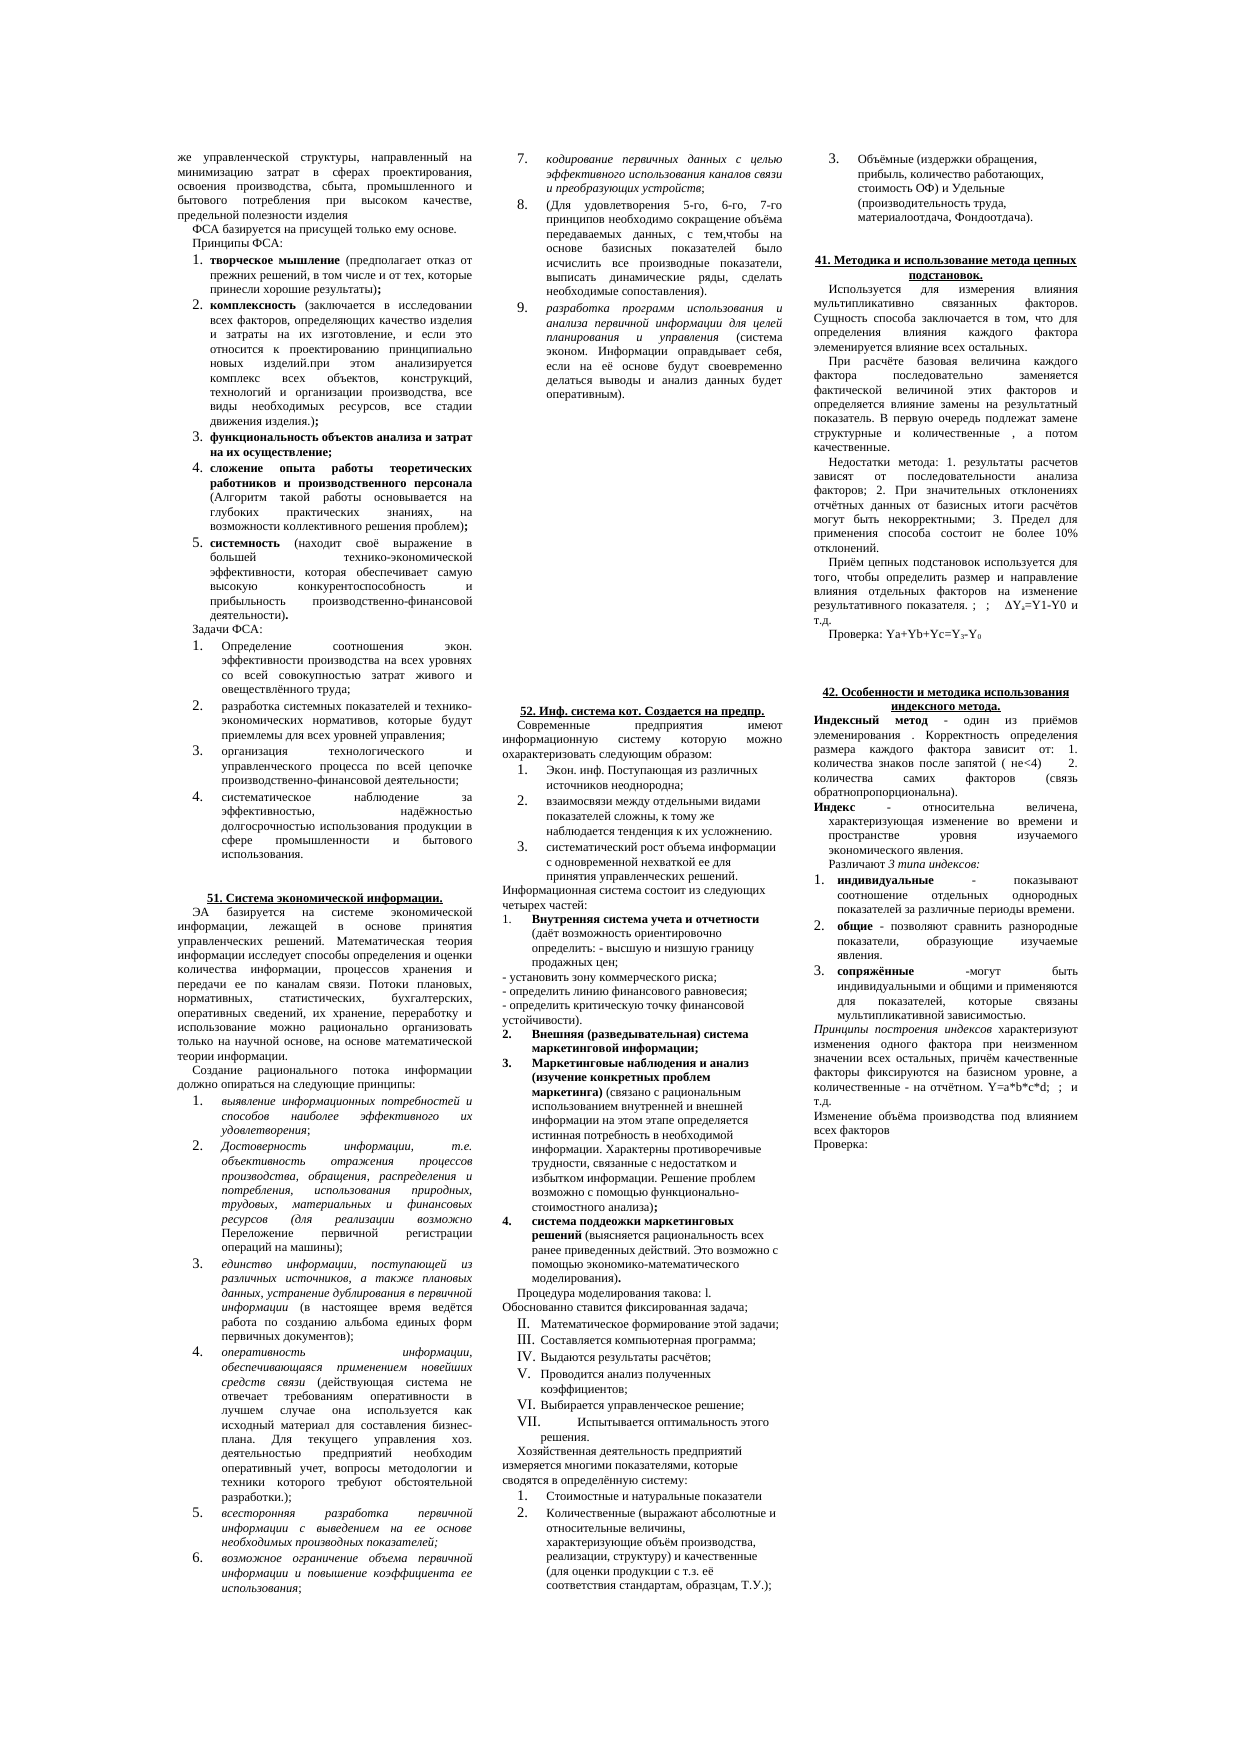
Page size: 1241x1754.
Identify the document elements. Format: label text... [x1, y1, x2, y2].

text Информационная система состоит из следующих четырех частей: [502, 883, 782, 912]
list функциональность объектов анализа и затрат на их осуществление; [192, 428, 472, 459]
list комплексность (заключается в исследовании всех факторов, определяющих качество изделия и затраты на их изготовление, и если это относится к проектированию принципиально новых изделий.при этом анализируется комплекс всех объектов, конструкций, технологий и организации производства, все виды необходимых ресурсов, все стадии движения изделия.); [192, 296, 472, 428]
list систематическое наблюдение за эффективностью, надёжностью долгосрочностью использования продукции в сфере промышленности и бытового использования. [192, 787, 472, 862]
list единство информации, поступающей из различных источников, а также плановых данных, устранение дублирования в первичной информации (в настоящее время ведётся работа по созданию альбома единых форм первичных документов); [192, 1254, 472, 1343]
list организация технологического и управленческого процесса по всей цепочке производственно-финансовой деятельности; [192, 742, 472, 787]
list Внешняя (разведывательная) система маркетинговой информации; [502, 1027, 782, 1056]
list взаимосвязи между отдельными видами показателей сложны, к тому же наблюдается тенденция к их усложнению. [517, 792, 782, 838]
list - определить критическую точку финансовой устойчивости). [502, 998, 782, 1027]
list Внутренняя система учета и отчетности (даёт возможность ориентировочно определить: - высшую и низшую границу продажных цен; [502, 912, 782, 969]
text Современные предприятия имеют информационную систему которую можно охарактеризовать следующим образом: [502, 718, 782, 761]
list Составляется компьютерная программа; [517, 1331, 782, 1348]
list Математическое формирование этой задачи; [517, 1314, 782, 1331]
list Определение соотношения экон. эффективности производства на всех уровнях со всей совокупностью затрат живого и овеществлённого труда; [192, 636, 472, 696]
text ЭА базируется на системе экономической информации, лежащей в основе принятия управленческих решений. Математическая теория информации исследует способы определения и оценки количества информации, процессов хранения и передачи ее по каналам связи. Потоки плановых, нормативных, статистических, бухгалтерских, оперативных сведений, их хранение, переработку и использование можно рационально организовать только на научной основе, на основе математической теории информации. [177, 905, 472, 1063]
list разработка системных показателей и технико-экономических нормативов, которые будут приемлемы для всех уровней управления; [192, 696, 472, 742]
list - установить зону коммерческого риска; [502, 969, 782, 984]
text Создание рационального потока информации должно опираться на следующие принципы: [177, 1063, 472, 1092]
list (Для удовлетворения 5-го, 6-го, 7-го принципов необходимо сокращение объёма передаваемых данных, с тем,чтобы на основе базисных показателей было исчислить все производные показатели, выписать динамические ряды, сделать необходимые сопоставления). [517, 196, 782, 298]
text Индекс - относительна величена, характеризующая изменение во времени и пространстве уровня изучаемого экономического явления. [813, 799, 1078, 857]
text Процедура моделирования такова: . Обоснованно ставится фиксированная задача; [502, 1286, 782, 1314]
list - определить линию финансового равновесия; [502, 984, 782, 998]
list возможное ограничение объема первичной информации и повышение коэффициента ее использования; [192, 1549, 472, 1595]
list Проводится анализ полученных коэффициентов; [517, 1365, 782, 1396]
list Выбирается управленческое решение; [517, 1396, 782, 1413]
text 52. Инф. система кот. Создается на предпр. [502, 703, 782, 718]
text При расчёте базовая величина каждого фактора последовательно заменяется фактической величиной этих факторов и определяется влияние замены на результатный показатель. В первую очередь подлежат замене структурные и количественные , а потом качественные. [813, 354, 1078, 454]
list Экон. инф. Поступающая из различных источников неоднородна; [517, 761, 782, 792]
text 41. Методика и использование метода цепных подстановок. [813, 253, 1078, 282]
text Проверка: Ya+Yb+Yc=Y3-Y0 [813, 627, 1078, 641]
list индивидуальные - показывают соотношение отдельных однородных показателей за различные периоды времени. [813, 871, 1078, 917]
text Проверка: [813, 1137, 1078, 1151]
text Принципы ФСА: [177, 236, 472, 251]
text Хозяйственная деятельность предприятий измеряется многими показателями, которые сводятся в определённую систему: [502, 1444, 782, 1487]
list Достоверность информации, т.е. объективность отражения процессов производства, обращения, распределения и потребления, использования природных, трудовых, материальных и финансовых ресурсов (для реализации возможно Переложение первичной регистрации операций на машины); [192, 1137, 472, 1254]
list оперативность информации, обеспечивающаяся применением новейших средств связи (действующая система не отвечает требованиям оперативности в лучшем случае она используется как исходный материал для составления бизнес-плана. Для текущего управления хоз. деятельностью предприятий необходим оперативный учет, вопросы методологии и техники которого требуют обстоятельной разработки.); [192, 1343, 472, 1504]
list разработка программ использования и анализа первичной информации для целей планирования и управления (система эконом. Информации оправдывает себя, если на её основе будут своевременно делаться выводы и анализ данных будет оперативным). [517, 298, 782, 402]
list выявление информационных потребностей и способов наиболее эффективного их удовлетворения; [192, 1092, 472, 1137]
text Принципы построения индексов характеризуют изменения одного фактора при неизменном значении всех остальных, причём качественные факторы фиксируются на базисном уровне, а количественные - на отчётном. Y=a*b*c*d; ; и т.д. [813, 1022, 1078, 1108]
text Индексный метод - один из приёмов элеменирования . Корректность определения размера каждого фактора зависит от: 1. количества знаков после запятой ( не4) 2. количества самих факторов (связь обратнопропорциональна). [813, 713, 1078, 799]
list творческое мышление (предполагает отказ от прежних решений, в том числе и от тех, которые принесли хорошие результаты); [192, 251, 472, 296]
text Приём цепных подстановок используется для того, чтобы определить размер и направление влияния отдельных факторов на изменение результативного показателя. ; ; Ya=Y1-Y0 и т.д. [813, 555, 1078, 627]
list общие - позволяют сравнить разнородные показатели, образующие изучаемые явления. [813, 917, 1078, 962]
text Недостатки метода: 1. результаты расчетов зависят от последовательности анализа факторов; 2. При значительных отклонениях отчётных данных от базисных итоги расчётов могут быть некорректными; 3. Предел для применения способа состоит не более 10% отклонений. [813, 454, 1078, 555]
text 42. Особенности и методика использования индексного метода. [813, 684, 1078, 713]
text 51. Система экономической информации. [177, 890, 472, 905]
list системность (находит своё выражение в большей технико-экономической эффективности, которая обеспечивает самую высокую конкурентоспособность и прибыльность производственно-финансовой деятельности). [192, 533, 472, 622]
list Маркетинговые наблюдения и анализ (изучение конкретных проблем маркетинга) (связано с рациональным использованием внутренней и внешней информации на этом этапе определяется истинная потребность в необходимой информации. Характерны противоречивые трудности, связанные с недостатком и избытком информации. Решение проблем возможно с помощью функционально-стоимостного анализа); [502, 1056, 782, 1214]
list Количественные (выражают абсолютные и относительные величины, характеризующие объём производства, реализации, структуру) и качественные (для оценки продукции с т.з. её соответствия стандартам, образцам, Т.У.); [517, 1504, 782, 1592]
list система поддеожки маркетинговых решений (выясняется рациональность всех ранее приведенных действий. Это возможно с помощью экономико-математического моделирования). [502, 1214, 782, 1286]
list Испытывается оптимальность этого решения. [517, 1413, 782, 1444]
list кодирование первичных данных с целью эффективного использования каналов связи и преобразующих устройств; [517, 150, 782, 196]
text Изменение объёма производства под влиянием всех факторов [813, 1108, 1078, 1137]
text Задачи ФСА: [177, 622, 472, 636]
text ФСА базируется на присущей только ему основе. [177, 222, 472, 236]
text Различают 3 типа индексов: [813, 857, 1078, 871]
list систематический рост объема информации с одновременной нехваткой ее для принятия управленческих решений. [517, 838, 782, 883]
list Стоимостные и натуральные показатели [517, 1487, 782, 1504]
list сопряжённые -могут быть индивидуальными и общими и применяются для показателей, которые связаны мультипликативной зависимостью. [813, 962, 1078, 1022]
text Используется для измерения влияния мультипликативно связанных факторов. Сущность способа заключается в том, что для определения влияния каждого фактора элеменируется влияние всех остальных. [813, 282, 1078, 354]
list Объёмные (издержки обращения, прибыль, количество работающих, стоимость ОФ) и Удельные (производительность труда, материалоотдача, Фондоотдача). [828, 150, 1078, 224]
list сложение опыта работы теоретических работников и производственного персонала (Алгоритм такой работы основывается на глубоких практических знаниях, на возможности коллективного решения проблем); [192, 459, 472, 533]
list Выдаются результаты расчётов; [517, 1348, 782, 1365]
list всесторонняя разработка первичной информации с выведением на ее основе необходимых производных показателей; [192, 1504, 472, 1549]
